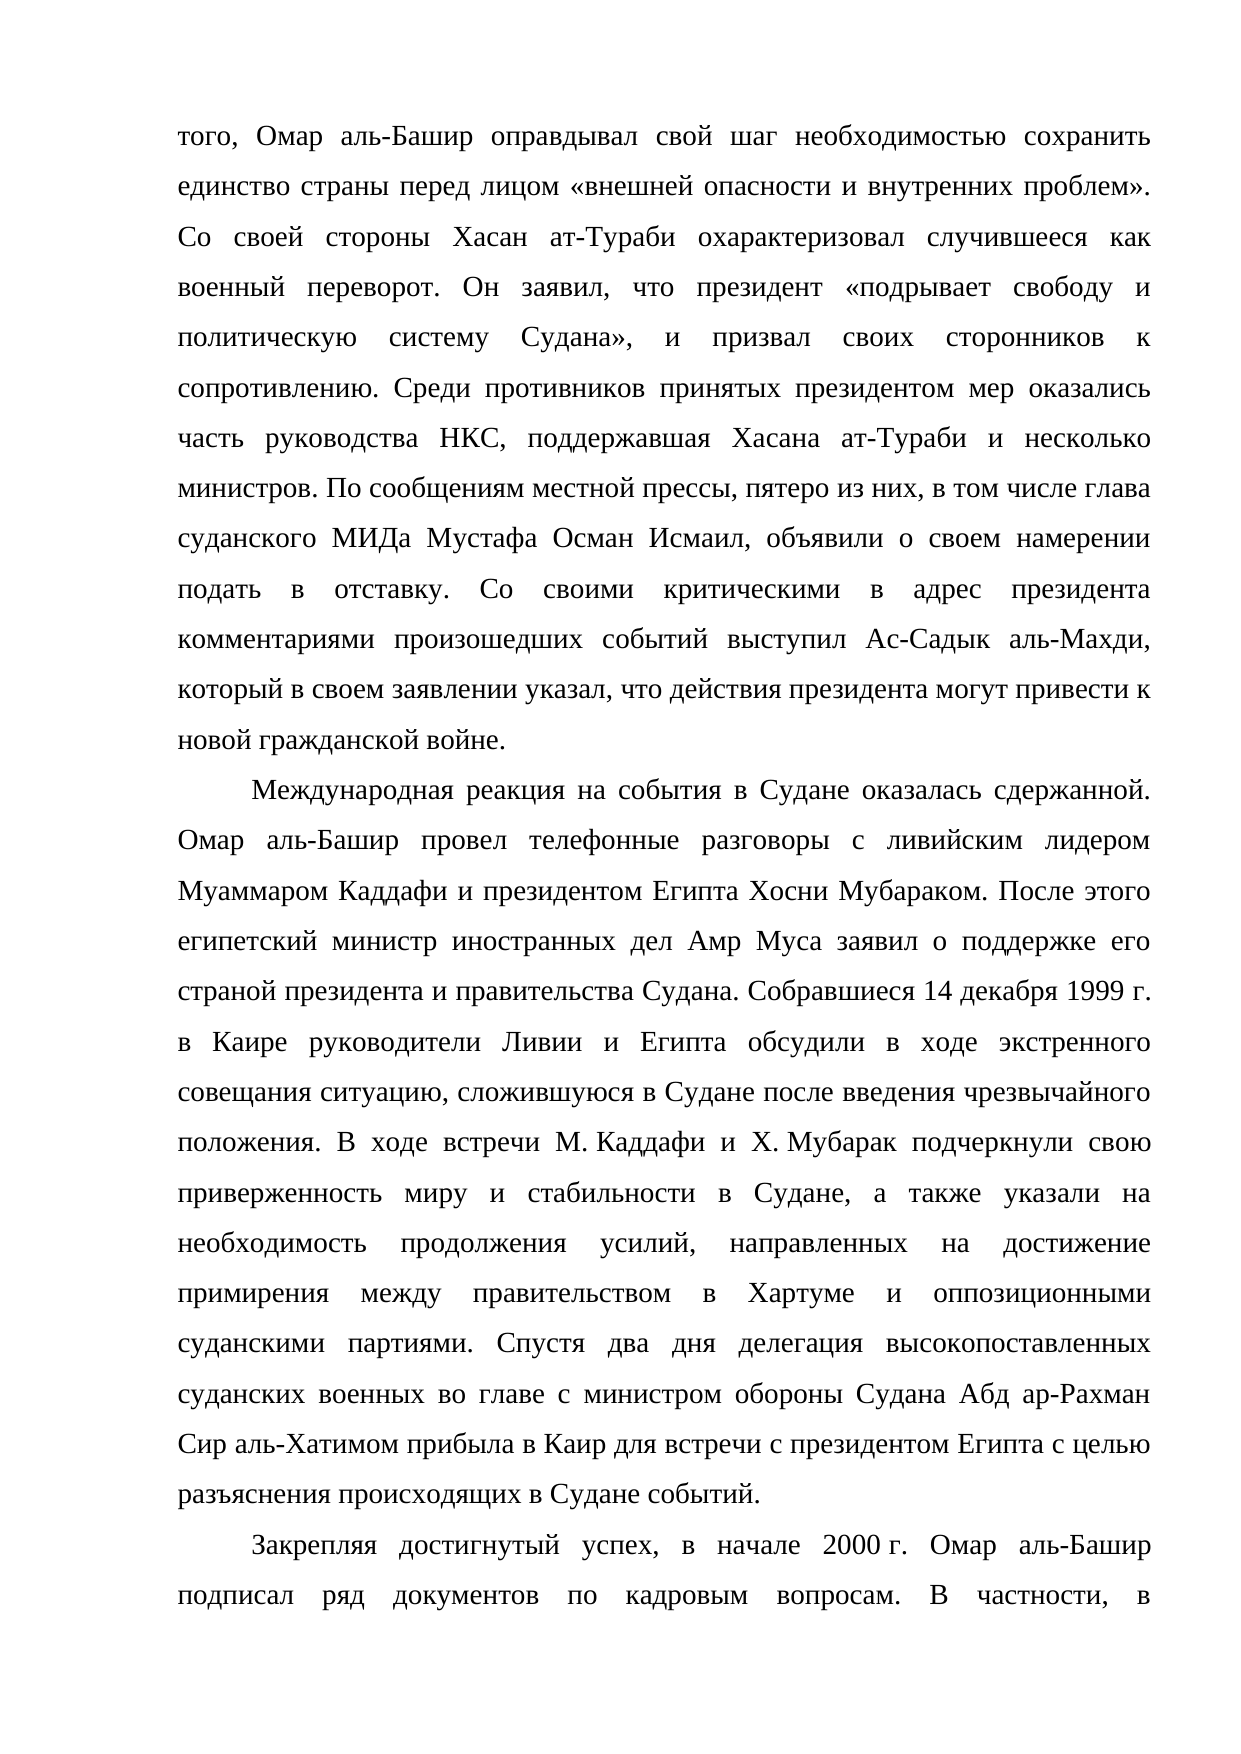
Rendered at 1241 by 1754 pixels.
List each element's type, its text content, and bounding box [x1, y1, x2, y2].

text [177, 1527, 1152, 1611]
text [177, 118, 1152, 755]
text Международная реакция на события в Судане оказалась сдержанной. Омар аль-Башир провел телефонные разговоры с ливийским лидером Муаммаром Каддафи и президентом Египта Хосни Мубараком. После этого египетский министр иностранных дел Амр Муса заявил о поддержке его страной президента и правительства Судана. Собравшиеся 14 декабря 1999 г. в Каире руководители Ливии и Египта обсудили в ходе экстренного совещания ситуацию, сложившуюся в Судане после введения чрезвычайного положения. В ходе встречи М. Каддафи и Х. Мубарак подчеркнули свою приверженность миру и стабильности в Судане, а также указали на необходимость продолжения усилий, направленных на достижение примирения между правительством в Хартуме и оппозиционными суданскими партиями. Спустя два дня делегация высокопоставленных суданских военных во главе с министром обороны Судана Абд ар-Рахман Сир аль-Хатимом прибыла в Каир для встречи с президентом Египта с целью разъяснения происходящих в Судане событий. [177, 772, 1152, 1510]
